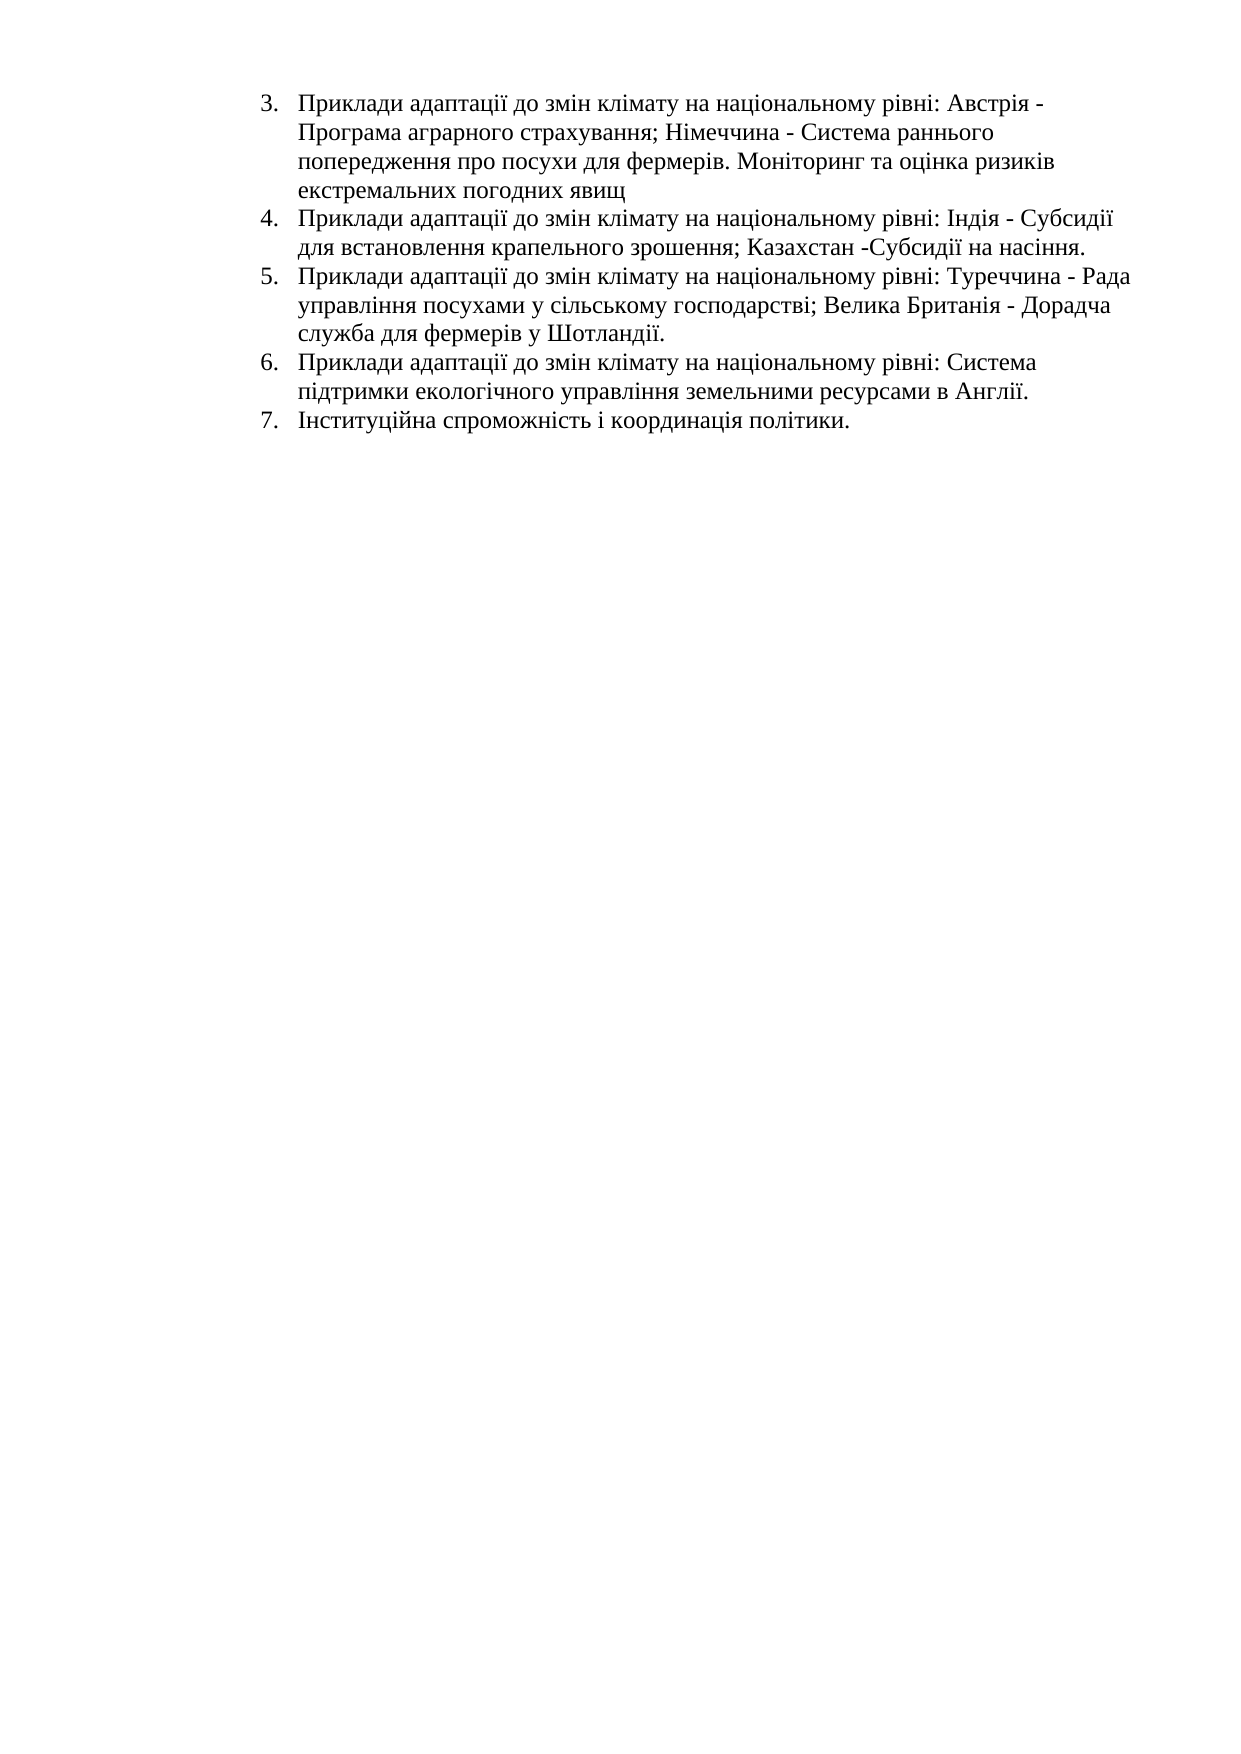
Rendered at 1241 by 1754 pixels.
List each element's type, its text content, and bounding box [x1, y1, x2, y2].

list Приклади адаптації до змін клімату на національному рівні: Туреччина - Рада управління посухами у сільському господарстві; Велика Британія - Дорадча служба для фермерів у Шотландії. [260, 261, 1152, 347]
list Приклади адаптації до змін клімату на національному рівні: Австрія - Програма аграрного страхування; Німеччина - Система раннього попередження про посухи для фермерів. Моніторинг та оцінка ризиків екстремальних погодних явищ [260, 88, 1152, 203]
list Приклади адаптації до змін клімату на національному рівні: Індія - Субсидії для встановлення крапельного зрошення; Казахстан -Субсидії на насіння. [260, 203, 1152, 261]
list Інституційна спроможність і координація політики. [260, 405, 1152, 433]
list Приклади адаптації до змін клімату на національному рівні: Система підтримки екологічного управління земельними ресурсами в Англії. [260, 347, 1152, 405]
